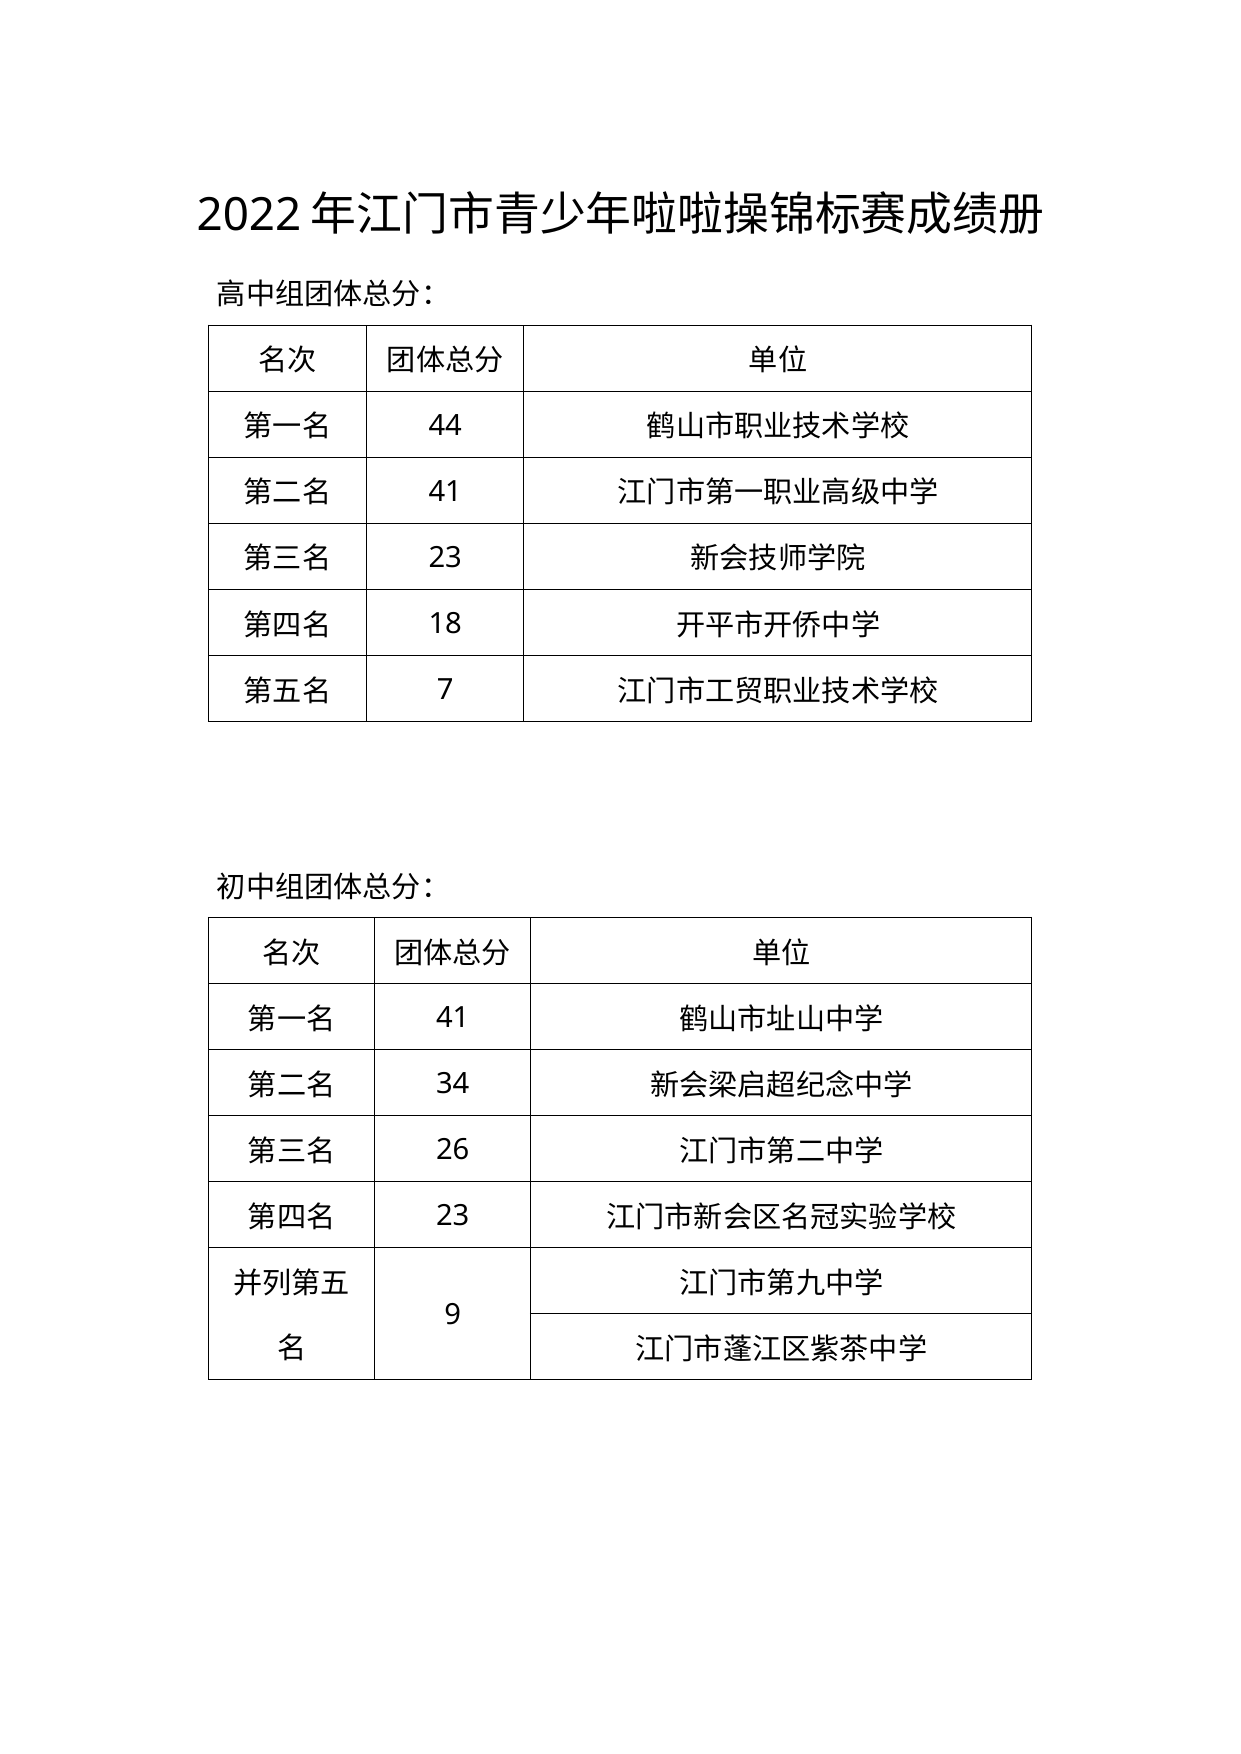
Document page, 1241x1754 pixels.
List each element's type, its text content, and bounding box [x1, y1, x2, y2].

text 2022年江门市青少年啦啦操锦标赛成绩册 [187, 162, 1053, 259]
table_cell 江门市蓬江区紫茶中学 [531, 1314, 1031, 1379]
list 高中组团体总分： [187, 259, 1053, 324]
table_cell 第三名 [209, 524, 366, 589]
table_cell 新会技师学院 [524, 524, 1031, 589]
table_cell 江门市工贸职业技术学校 [524, 656, 1031, 721]
table_cell 第二名 [209, 1050, 374, 1115]
table_cell 江门市新会区名冠实验学校 [531, 1182, 1031, 1247]
table_cell 41 [367, 458, 523, 523]
table_cell 开平市开侨中学 [524, 590, 1031, 655]
table_cell 第四名 [209, 1182, 374, 1247]
table_header 团体总分 [367, 326, 523, 391]
table_cell 第二名 [209, 458, 366, 523]
list 初中组团体总分： [187, 852, 1053, 917]
table_cell 7 [367, 656, 523, 721]
table_cell 第一名 [209, 392, 366, 457]
table_cell 新会梁启超纪念中学 [531, 1050, 1031, 1115]
table_cell 第五名 [209, 656, 366, 721]
table_cell 41 [375, 984, 530, 1049]
table_header 团体总分 [375, 918, 530, 983]
table_cell 江门市第九中学 [531, 1248, 1031, 1313]
table_header 名次 [209, 326, 366, 391]
table_cell 34 [375, 1050, 530, 1115]
table_cell 第三名 [209, 1116, 374, 1181]
table_cell 44 [367, 392, 523, 457]
table_cell 18 [367, 590, 523, 655]
table_cell 23 [367, 524, 523, 589]
table_cell 并列第五名 [209, 1248, 374, 1379]
table_cell 鹤山市职业技术学校 [524, 392, 1031, 457]
table_cell 第四名 [209, 590, 366, 655]
table_cell 26 [375, 1116, 530, 1181]
table_cell 第一名 [209, 984, 374, 1049]
table_header 名次 [209, 918, 374, 983]
table_cell 江门市第二中学 [531, 1116, 1031, 1181]
table_cell 江门市第一职业高级中学 [524, 458, 1031, 523]
table_header 单位 [524, 326, 1031, 391]
table_cell 9 [375, 1248, 530, 1379]
table_cell 23 [375, 1182, 530, 1247]
table_cell 鹤山市址山中学 [531, 984, 1031, 1049]
table_header 单位 [531, 918, 1031, 983]
